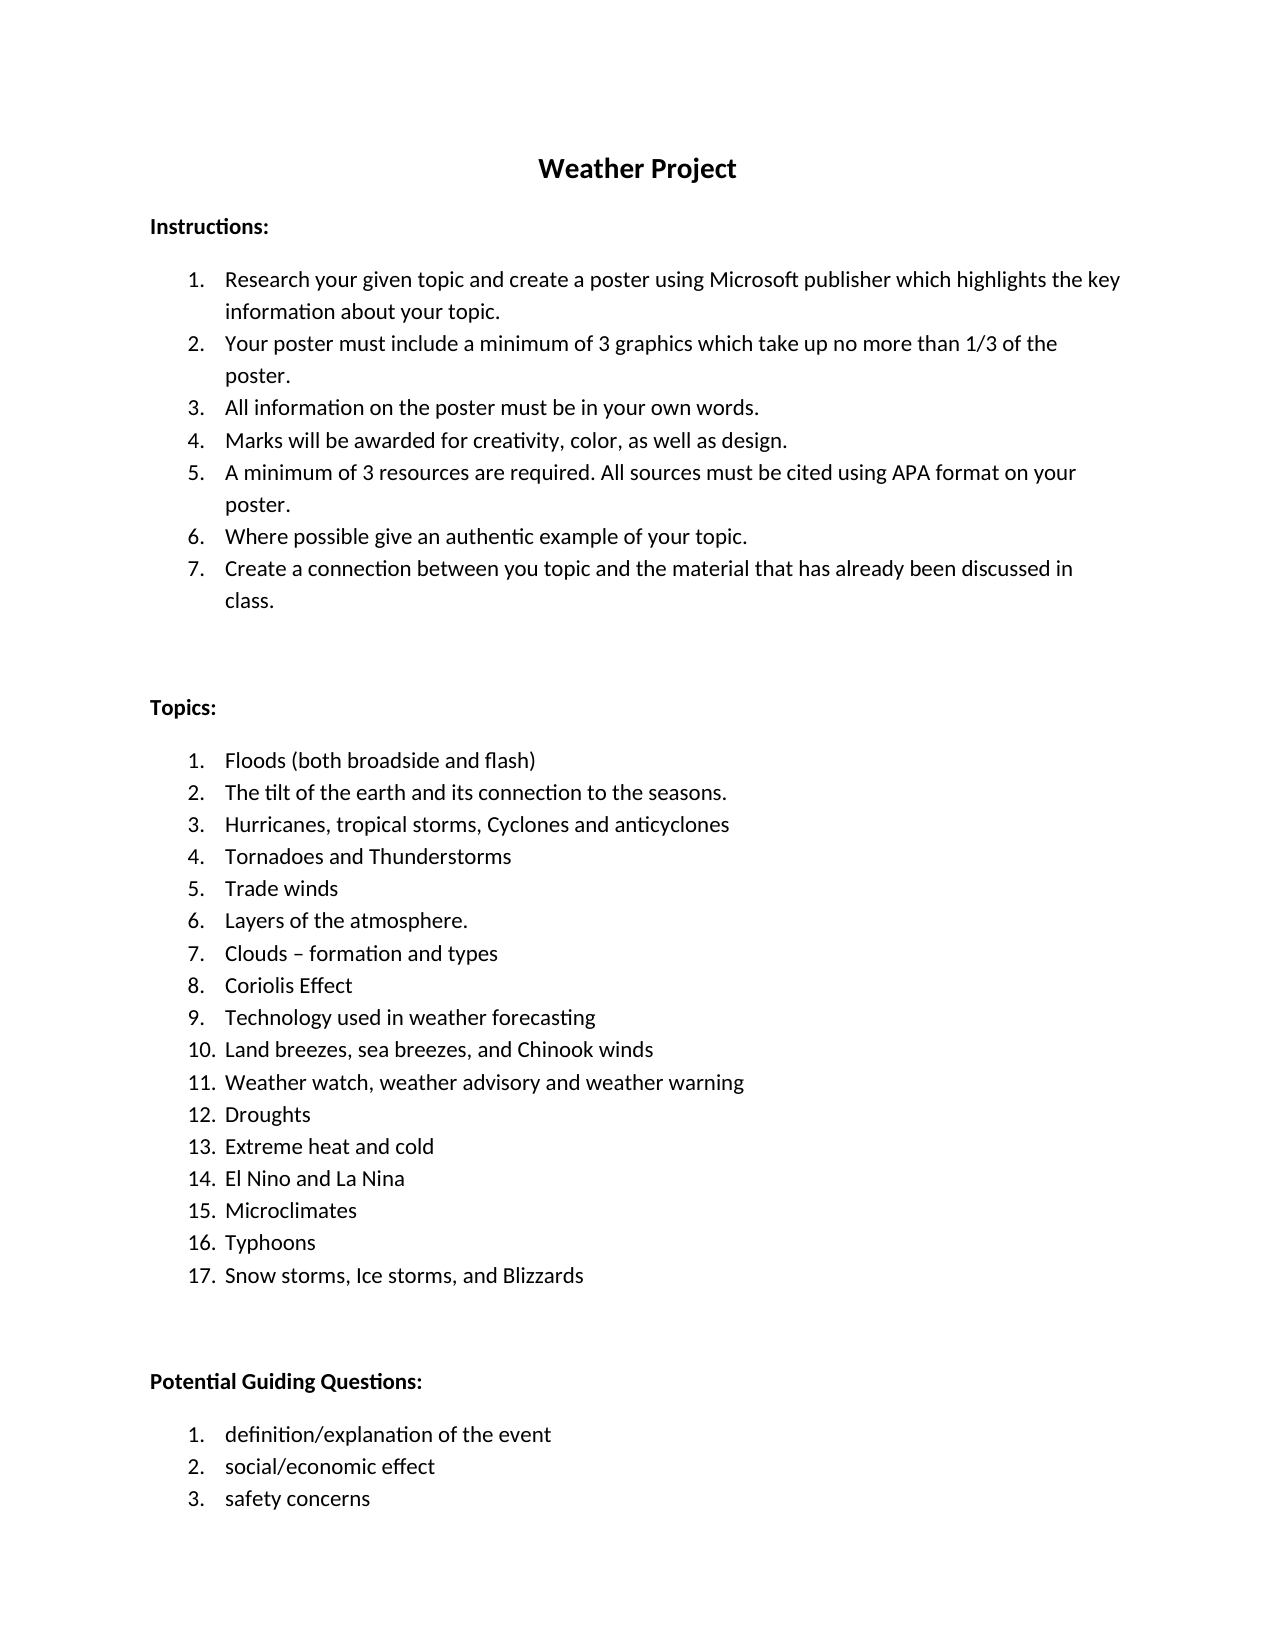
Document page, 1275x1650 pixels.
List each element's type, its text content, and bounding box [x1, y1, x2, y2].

list definition/explanation of the event [187, 1420, 1125, 1448]
list Microclimates [187, 1196, 1125, 1224]
list Marks will be awarded for creativity, color, as well as design. [187, 426, 1125, 454]
list Extreme heat and cold [187, 1132, 1125, 1160]
list Floods (both broadside and flash) [187, 746, 1125, 774]
list El Nino and La Nina [187, 1164, 1125, 1192]
list Technology used in weather forecasting [187, 1003, 1125, 1031]
list Where possible give an authentic example of your topic. [187, 522, 1125, 550]
text Topics: [150, 693, 1125, 721]
list Create a connection between you topic and the material that has already been discussed in class. [187, 554, 1125, 615]
list The tilt of the earth and its connection to the seasons. [187, 778, 1125, 806]
list Weather watch, weather advisory and weather warning [187, 1068, 1125, 1096]
list Trade winds [187, 874, 1125, 902]
list Layers of the atmosphere. [187, 907, 1125, 935]
list Land breezes, sea breezes, and Chinook winds [187, 1035, 1125, 1063]
text Weather Project [150, 150, 1125, 186]
list All information on the poster must be in your own words. [187, 393, 1125, 422]
list A minimum of 3 resources are required. All sources must be cited using APA format on your poster. [187, 458, 1125, 518]
list Droughts [187, 1100, 1125, 1128]
text Potential Guiding Questions: [150, 1367, 1125, 1395]
list Typhoons [187, 1228, 1125, 1257]
list Clouds – formation and types [187, 939, 1125, 967]
list Coriolis Effect [187, 971, 1125, 999]
list safety concerns [187, 1484, 1125, 1512]
list social/economic effect [187, 1452, 1125, 1480]
list Your poster must include a minimum of 3 graphics which take up no more than 1/3 of the poster. [187, 329, 1125, 389]
list Tornadoes and Thunderstorms [187, 842, 1125, 870]
list Snow storms, Ice storms, and Blizzards [187, 1261, 1125, 1289]
list Hurricanes, tropical storms, Cyclones and anticyclones [187, 810, 1125, 838]
text Instructions: [150, 212, 1125, 240]
list Research your given topic and create a poster using Microsoft publisher which highlights the key information about your topic. [187, 265, 1191, 325]
